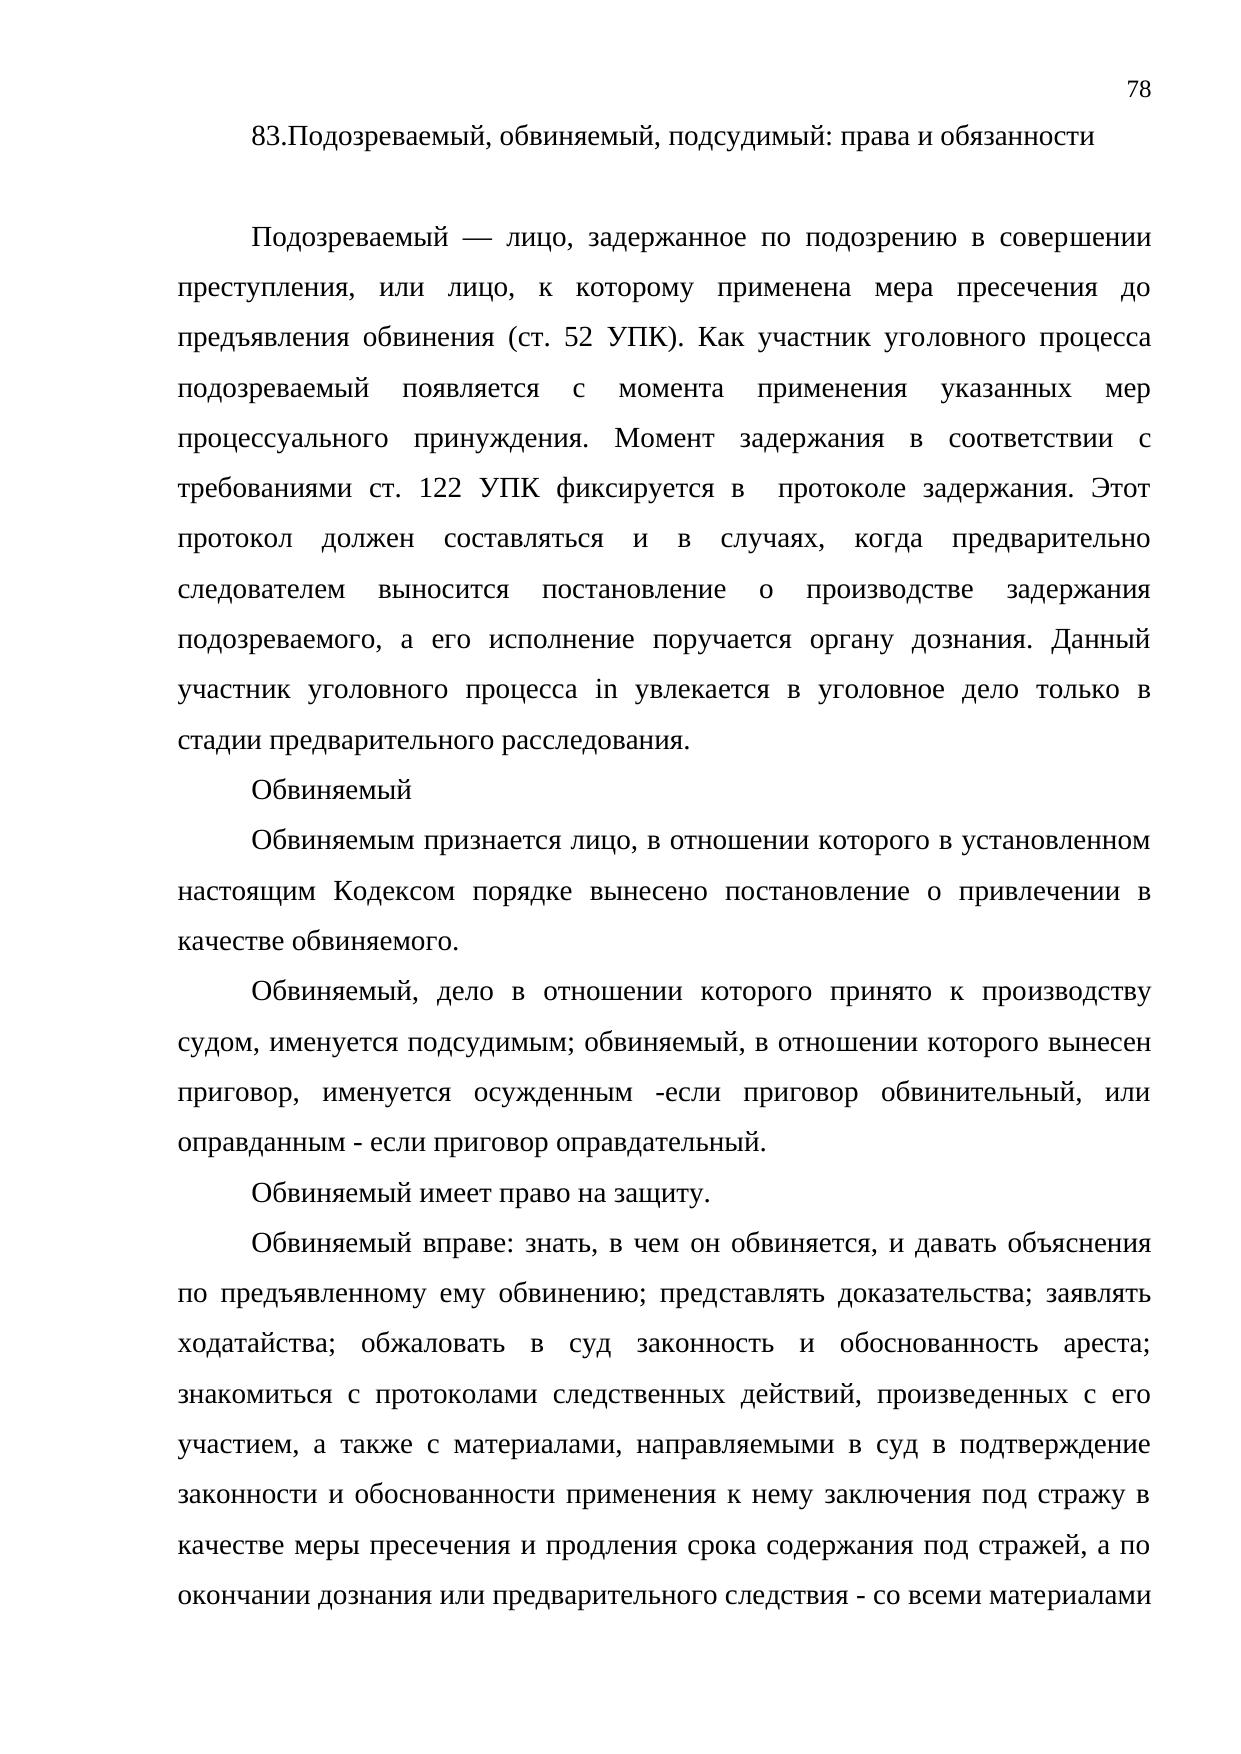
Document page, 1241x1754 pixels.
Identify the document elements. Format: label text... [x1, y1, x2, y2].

text Подозреваемый — лицо, задержанное по подозрению в совершении преступления, или лицо, к которому применена мера пресечения до предъявления обвинения (ст. 52 УПК). Как участник уголовного процесса подозреваемый появляется с момента применения указанных мер процессуального принуждения. Момент задержания в соответствии с требованиями ст. 122 УПК фиксируется в протоколе задержания. Этот протокол должен составляться и в случаях, когда предварительно следователем выносится постановление о производстве задержания подозреваемого, а его исполнение поручается органу дознания. Данный участник уголовного процесса in увлекается в уголовное дело только в стадии предварительного расследования. [177, 219, 1152, 755]
text Обвиняемый имеет право на защиту. [177, 1175, 1152, 1208]
text Обвиняемым признается лицо, в отношении которого в установленном настоящим Кодексом порядке вынесено постановление о привлечении в качестве обвиняемого. [177, 822, 1152, 957]
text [177, 1225, 1152, 1611]
text Обвиняемый, дело в отношении которого принято к производству судом, именуется подсудимым; обвиняемый, в отношении которого вынесен приговор, именуется осужденным -если приговор обвинительный, или оправданным - если приговор оправдательный. [177, 973, 1152, 1158]
text 83.Подозреваемый, обвиняемый, подсудимый: права и обязанности [177, 118, 1152, 152]
text Обвиняемый [177, 772, 1152, 806]
